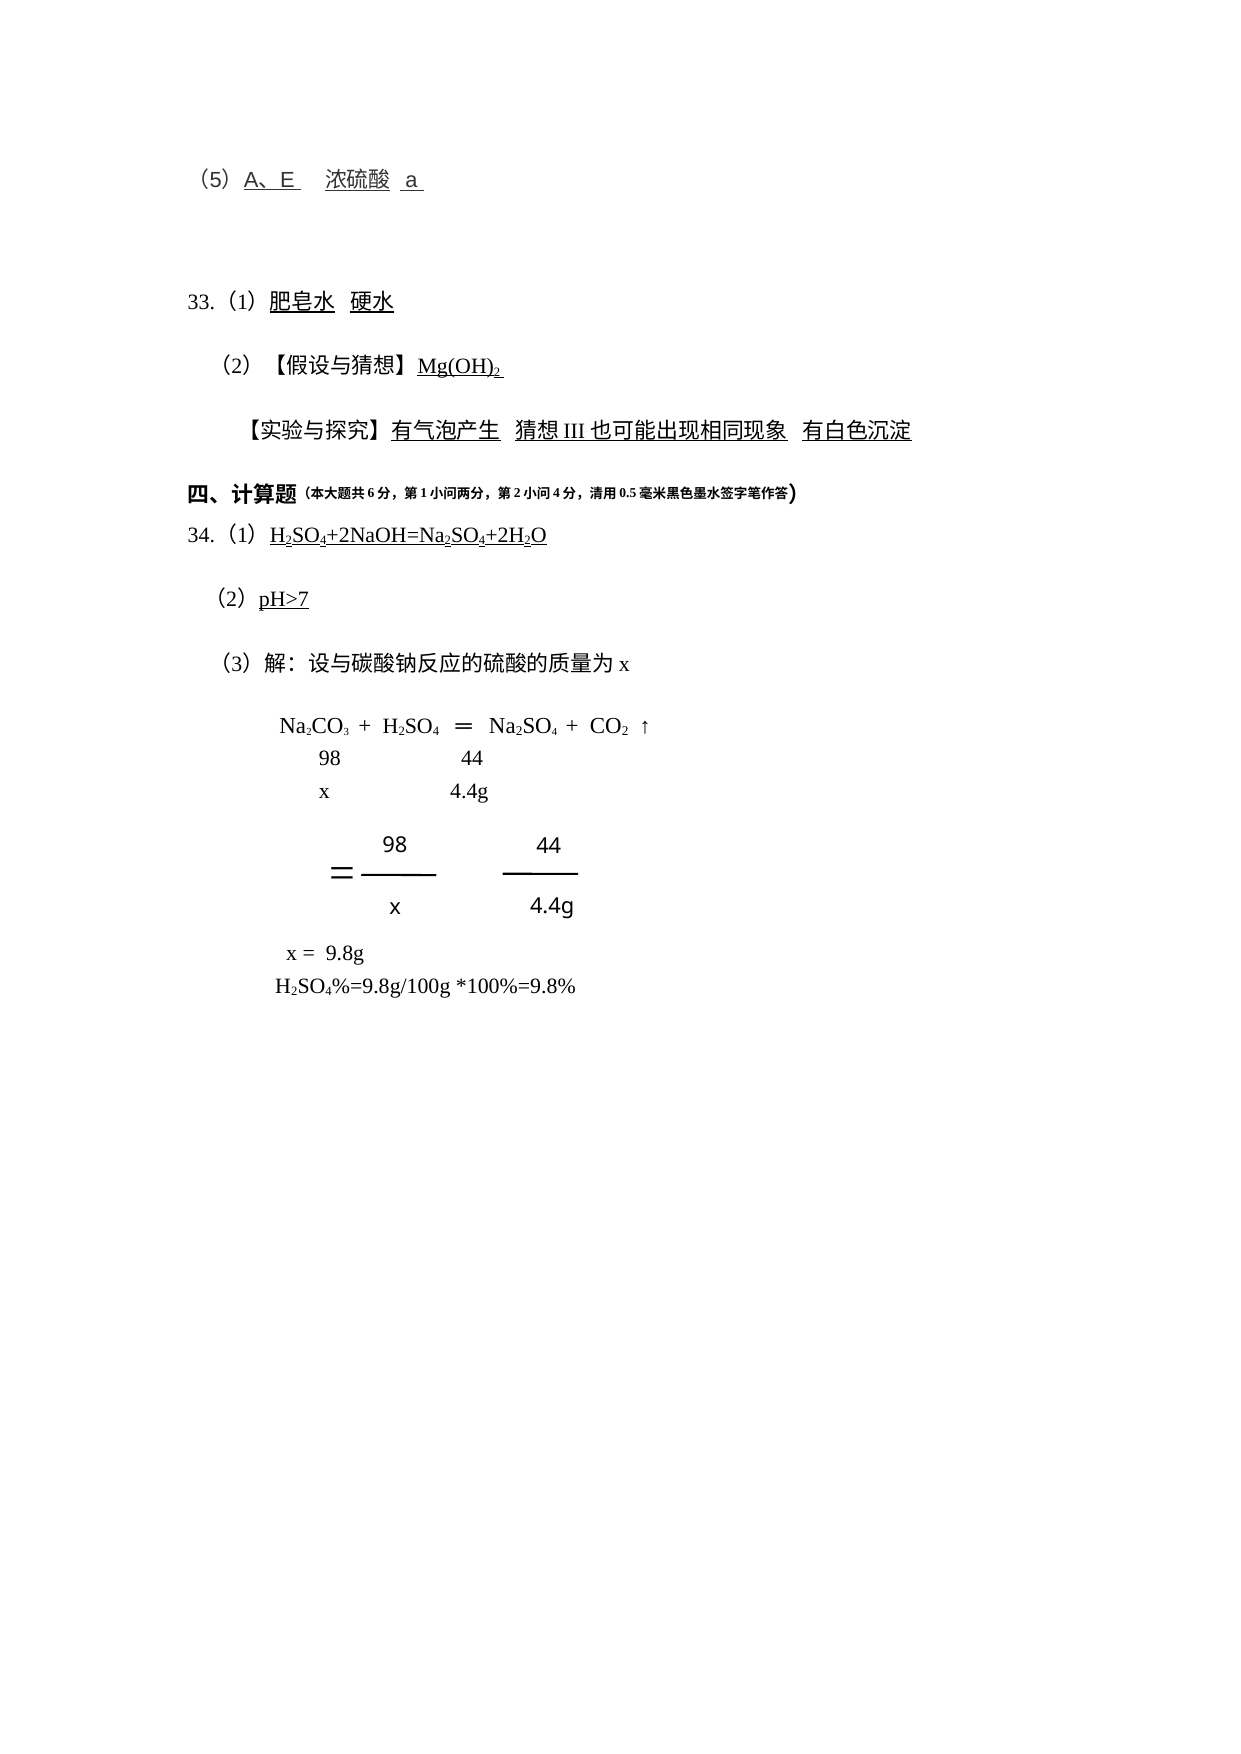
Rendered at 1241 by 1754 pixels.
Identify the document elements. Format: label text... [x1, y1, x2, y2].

text （2）pH>7 [187, 581, 1053, 613]
text Na2CO3 + H2SO4 ═ Na2SO4 + CO2 ↑ [187, 709, 1053, 742]
text = [187, 839, 1053, 904]
text 98 44 [187, 742, 1053, 774]
text 【实验与探究】有气泡产生 猜想III 也可能出现相同现象 有白色沉淀 [187, 412, 1053, 445]
text 34.（1）H2SO4+2NaOH=Na2SO4+2H2O [187, 517, 1053, 549]
text （5）A、E 浓硫酸 a [187, 162, 1053, 194]
text （2）【假设与猜想】Mg(OH)2 [187, 348, 1053, 381]
text 四、计算题（本大题共6分，第1小问两分，第2小问4分，清用0.5毫米黑色墨水签字笔作答） [187, 476, 1053, 509]
text x 4.4g [187, 774, 1053, 807]
text 33.（1）肥皂水 硬水 [187, 284, 1053, 316]
text x = 9.8g [187, 937, 1053, 969]
text H2SO4%=9.8g/100g *100%=9.8% [187, 969, 1053, 1002]
text （3）解：设与碳酸钠反应的硫酸的质量为x [187, 645, 1053, 678]
